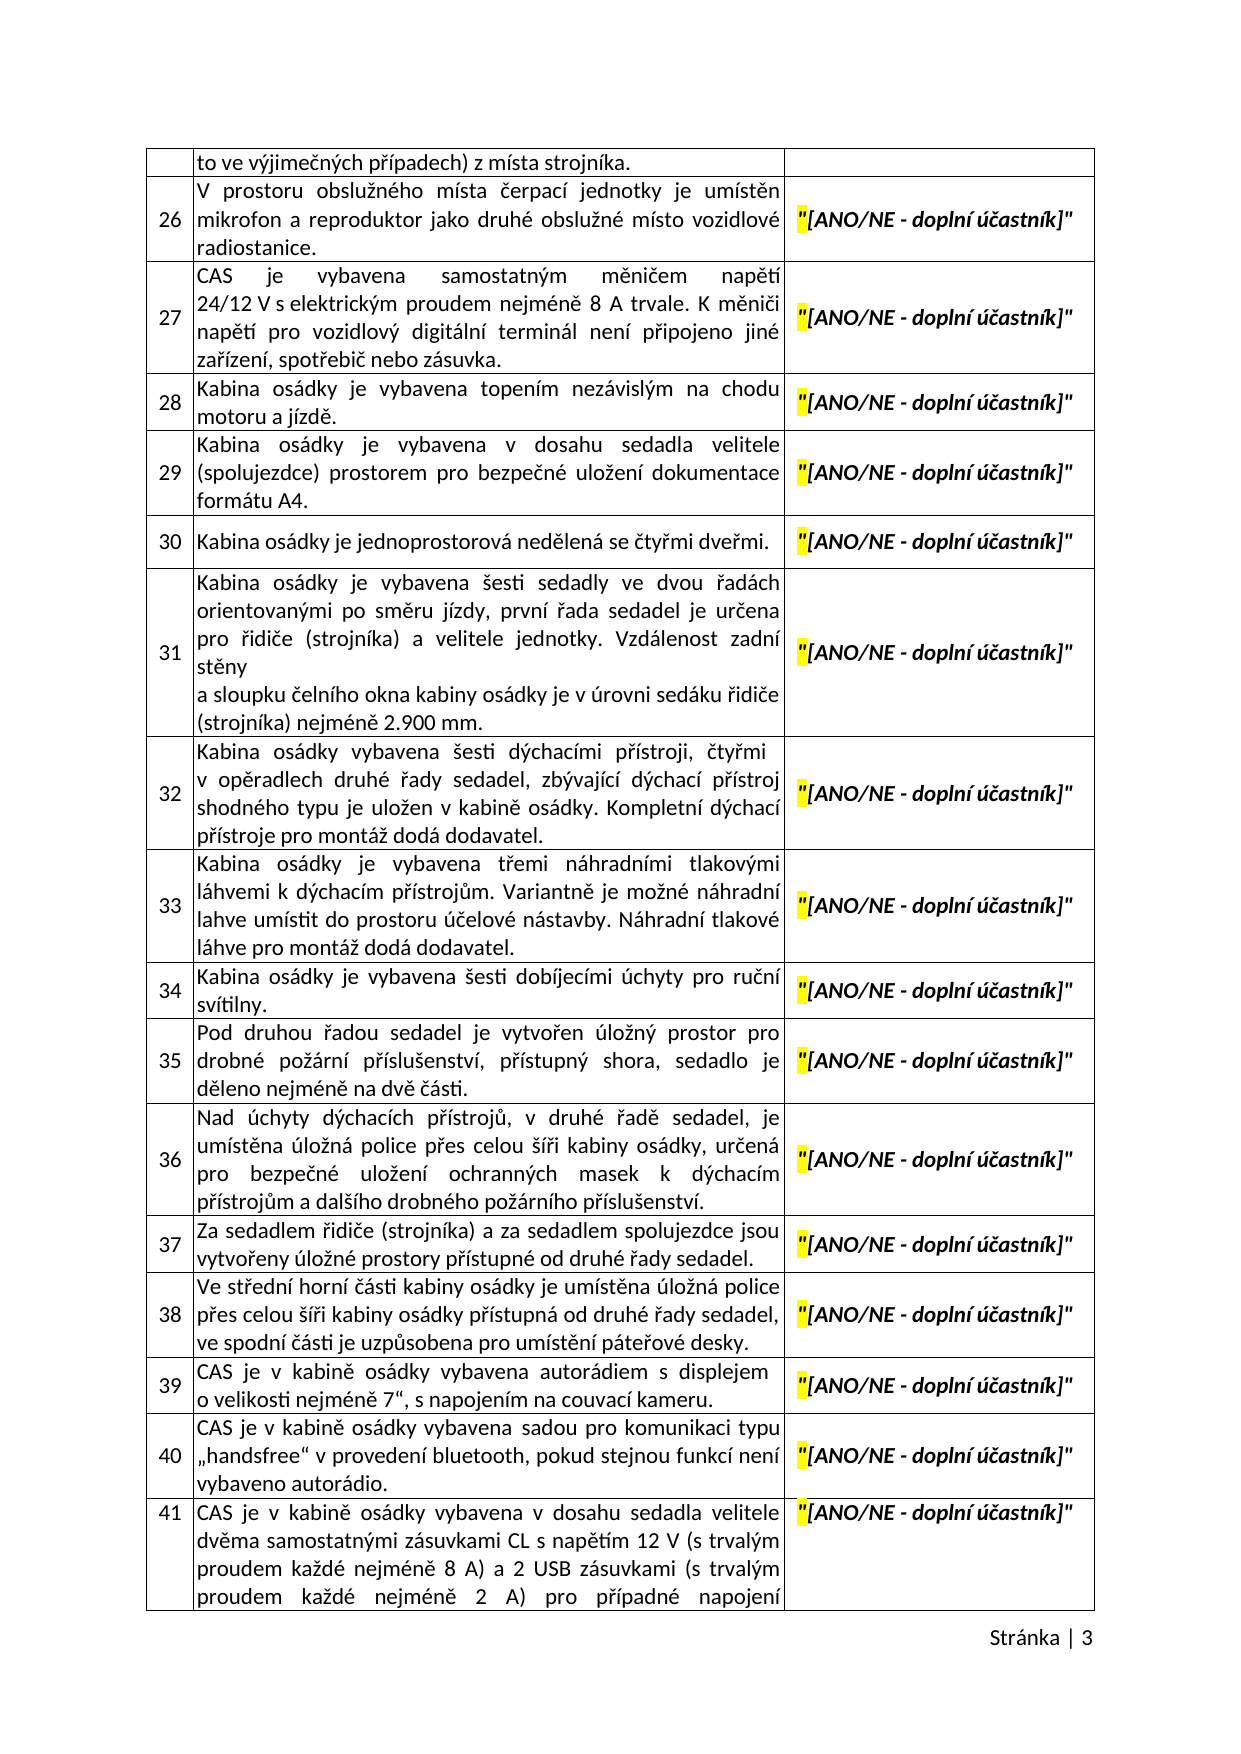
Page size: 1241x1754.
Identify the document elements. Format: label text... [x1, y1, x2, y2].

table_cell "[ANO/NE - doplní účastník]" [785, 374, 1094, 430]
table_cell V prostoru obslužného místa čerpací jednotky je umístěn mikrofon a reproduktor jako druhé obslužné místo vozidlové radiostanice. [194, 177, 784, 261]
table_cell 33 [147, 850, 193, 961]
table_cell "[ANO/NE - doplní účastník]" [785, 1273, 1094, 1356]
table_cell 26 [147, 177, 193, 261]
table_cell 41 [147, 1499, 193, 1610]
table_cell Kabina osádky je vybavena šesti sedadly ve dvou řadách orientovanými po směru jízdy, první řada sedadel je určena pro řidiče (strojníka) a velitele jednotky. Vzdálenost zadní stěny a sloupku čelního okna kabiny osádky je v úrovni sedáku řidiče (strojníka) nejméně 2.900 mm. [194, 569, 784, 736]
table_cell "[ANO/NE - doplní účastník]" [785, 1216, 1094, 1272]
table_cell "[ANO/NE - doplní účastník]" [785, 1019, 1094, 1103]
table_cell "[ANO/NE - doplní účastník]" [785, 963, 1094, 1018]
table_cell 28 [147, 374, 193, 430]
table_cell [194, 1499, 784, 1610]
table_cell CAS je v kabině osádky vybavena sadou pro komunikaci typu „handsfree“ v provedení bluetooth, pokud stejnou funkcí není vybaveno autorádio. [194, 1414, 784, 1497]
table_cell Kabina osádky je vybavena šesti dobíjecími úchyty pro ruční svítilny. [194, 963, 784, 1018]
table_cell "[ANO/NE - doplní účastník]" [785, 737, 1094, 849]
table_cell CAS je v kabině osádky vybavena autorádiem s displejem o velikosti nejméně 7“, s napojením na couvací kameru. [194, 1358, 784, 1413]
table_cell 32 [147, 737, 193, 849]
table_cell Pod druhou řadou sedadel je vytvořen úložný prostor pro drobné požární příslušenství, přístupný shora, sedadlo je děleno nejméně na dvě části. [194, 1019, 784, 1103]
table_cell "[ANO/NE - doplní účastník]" [785, 1358, 1094, 1413]
table_cell Za sedadlem řidiče (strojníka) a za sedadlem spolujezdce jsou vytvořeny úložné prostory přístupné od druhé řady sedadel. [194, 1216, 784, 1272]
table_cell "[ANO/NE - doplní účastník]" [785, 516, 1094, 568]
table_cell 36 [147, 1104, 193, 1215]
table_cell 34 [147, 963, 193, 1018]
table_cell "[ANO/NE - doplní účastník]" [785, 1104, 1094, 1215]
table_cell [785, 1499, 1094, 1610]
table_cell Nad úchyty dýchacích přístrojů, v druhé řadě sedadel, je umístěna úložná police přes celou šíři kabiny osádky, určená pro bezpečné uložení ochranných masek k dýchacím přístrojům a dalšího drobného požárního příslušenství. [194, 1104, 784, 1215]
table_cell 39 [147, 1358, 193, 1413]
table_cell 25 [147, 149, 193, 176]
table_cell "[ANO/NE - doplní účastník]" [785, 262, 1094, 373]
table_cell Ve střední horní části kabiny osádky je umístěna úložná police přes celou šíři kabiny osádky přístupná od druhé řady sedadel, ve spodní části je uzpůsobena pro umístění páteřové desky. [194, 1273, 784, 1356]
table_cell 37 [147, 1216, 193, 1272]
table_cell 38 [147, 1273, 193, 1356]
table_cell "[ANO/NE - doplní účastník]" [785, 1414, 1094, 1497]
table_cell 31 [147, 569, 193, 736]
table_cell Kabina osádky je vybavena třemi náhradními tlakovými láhvemi k dýchacím přístrojům. Variantně je možné náhradní lahve umístit do prostoru účelové nástavby. Náhradní tlakové láhve pro montáž dodá dodavatel. [194, 850, 784, 961]
table_cell 40 [147, 1414, 193, 1497]
table_cell "[ANO/NE - doplní účastník]" [785, 177, 1094, 261]
table_cell CAS je vybavena samostatným měničem napětí 24/12 V s elektrickým proudem nejméně 8 A trvale. K měniči napětí pro vozidlový digitální terminál není připojeno jiné zařízení, spotřebič nebo zásuvka. [194, 262, 784, 373]
table_cell 35 [147, 1019, 193, 1103]
table_cell 29 [147, 431, 193, 514]
table_cell "[ANO/NE - doplní účastník]" [785, 569, 1094, 736]
table_cell "[ANO/NE - doplní účastník]" [785, 850, 1094, 961]
table_cell 30 [147, 516, 193, 568]
table_cell 27 [147, 262, 193, 373]
table_cell Kabina osádky je vybavena topením nezávislým na chodu motoru a jízdě. [194, 374, 784, 430]
table_cell Kabina osádky je jednoprostorová nedělená se čtyřmi dveřmi. [194, 516, 784, 568]
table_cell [785, 149, 1094, 176]
table_cell "[ANO/NE - doplní účastník]" [785, 431, 1094, 514]
table_cell Kabina osádky vybavena šesti dýchacími přístroji, čtyřmi v opěradlech druhé řady sedadel, zbývající dýchací přístroj shodného typu je uložen v kabině osádky. Kompletní dýchací přístroje pro montáž dodá dodavatel. [194, 737, 784, 849]
table_cell Kabina osádky je vybavena v dosahu sedadla velitele (spolujezdce) prostorem pro bezpečné uložení dokumentace formátu A4. [194, 431, 784, 514]
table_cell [194, 149, 784, 176]
